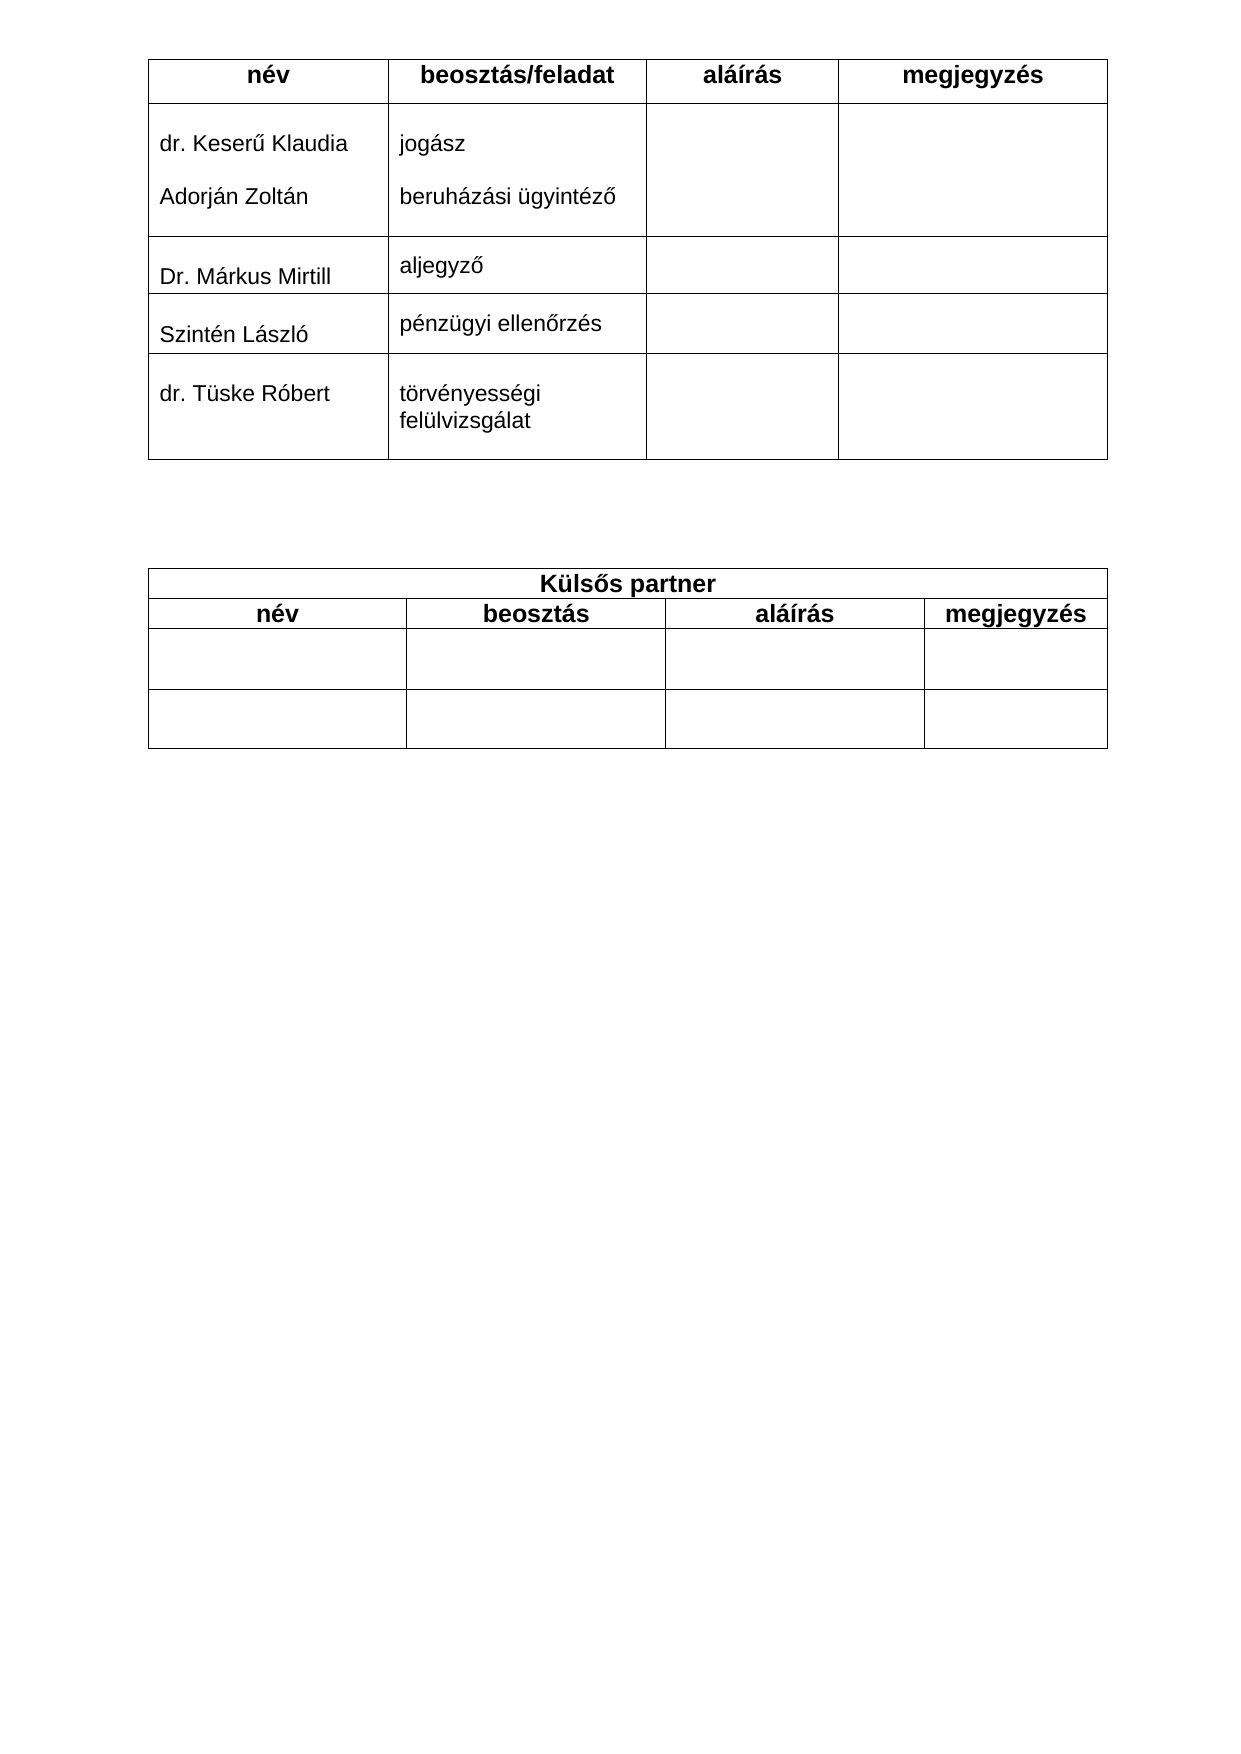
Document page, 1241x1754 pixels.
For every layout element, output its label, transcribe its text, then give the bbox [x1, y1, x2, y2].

table_cell [407, 629, 665, 689]
table_cell [647, 104, 838, 236]
table_cell törvényességi felülvizsgálat [389, 354, 646, 459]
table_cell Dr. Márkus Mirtill [149, 237, 388, 293]
table_cell beosztás/feladat [389, 60, 646, 103]
table_cell pénzügyi ellenőrzés [389, 294, 646, 353]
table_cell [149, 690, 406, 748]
table_cell [666, 629, 924, 689]
table_header Külsős partner [149, 569, 1107, 598]
table_cell [925, 690, 1107, 748]
table_cell [839, 294, 1107, 353]
table_cell jogász beruházási ügyintéző [389, 104, 646, 236]
table_cell [839, 237, 1107, 293]
table_cell dr. Keserű Klaudia Adorján Zoltán [149, 104, 388, 236]
table_cell aláírás [666, 599, 924, 628]
table_cell Szintén László [149, 294, 388, 353]
table_cell [647, 294, 838, 353]
table_cell aljegyző [389, 237, 646, 293]
table_cell beosztás [407, 599, 665, 628]
table_cell megjegyzés [839, 60, 1107, 103]
table_cell [149, 629, 406, 689]
table_cell [666, 690, 924, 748]
table_cell [925, 629, 1107, 689]
table_cell [647, 237, 838, 293]
table_cell [407, 690, 665, 748]
table_cell név [149, 60, 388, 103]
table_cell dr. Tüske Róbert [149, 354, 388, 459]
table_cell aláírás [647, 60, 838, 103]
table_cell [647, 354, 838, 459]
table_cell megjegyzés [925, 599, 1107, 628]
table_cell [839, 104, 1107, 236]
table_cell név [149, 599, 406, 628]
table_cell [839, 354, 1107, 459]
